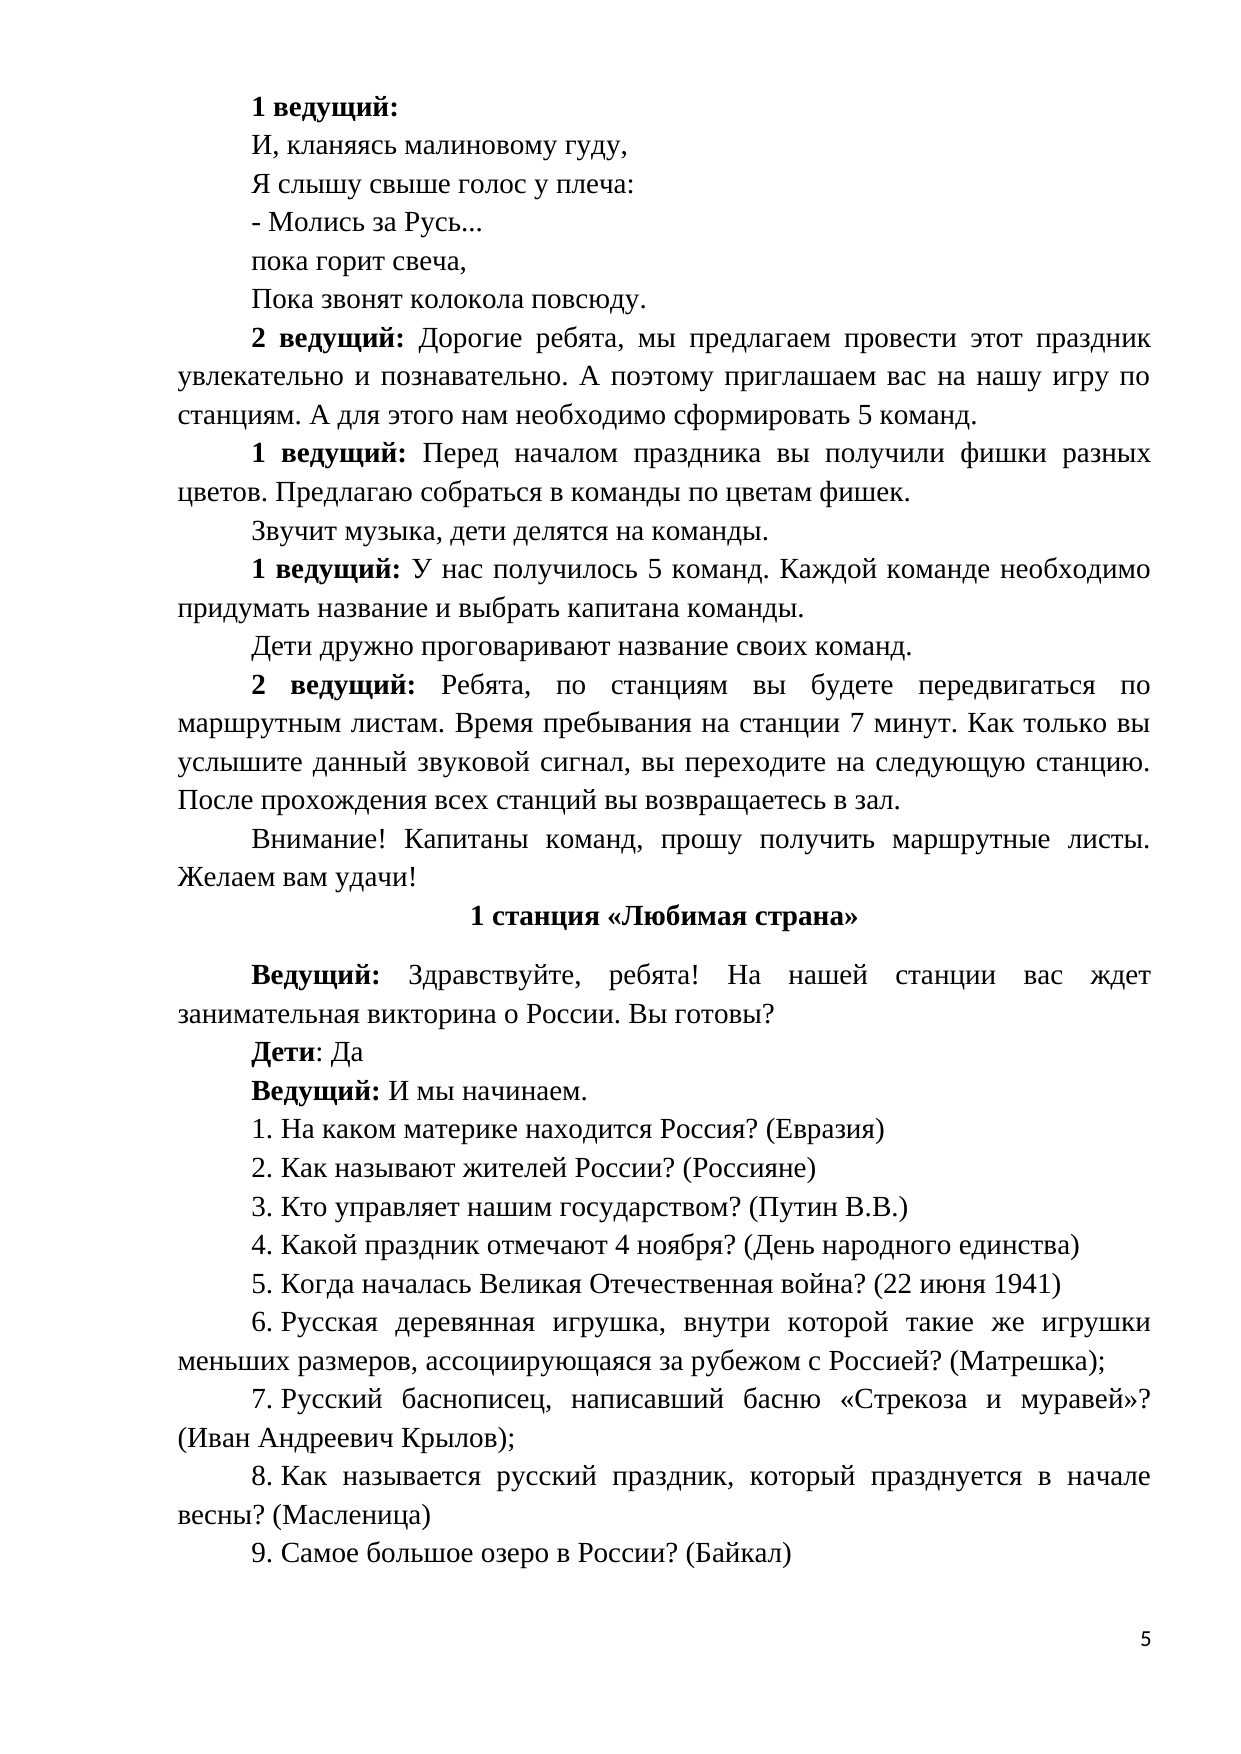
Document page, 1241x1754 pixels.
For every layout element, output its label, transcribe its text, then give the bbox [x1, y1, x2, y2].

text 1 ведущий: У нас получилось 5 команд. Каждой команде необходимо придумать название и выбрать капитана команды. [177, 551, 1152, 623]
text Ведущий: Здравствуйте, ребята! На нашей станции вас ждет занимательная викторина о России. Вы готовы? [177, 957, 1152, 1029]
text Дети: Да [177, 1034, 1152, 1068]
text 2 ведущий: Ребята, по станциям вы будете передвигаться по маршрутным листам. Время пребывания на станции 7 минут. Как только вы услышите данный звуковой сигнал, вы переходите на следующую станцию. После прохождения всех станций вы возвращаетесь в зал. [177, 667, 1152, 816]
text Ведущий: И мы начинаем. [177, 1073, 1152, 1107]
list Русский баснописец, написавший басню «Стрекоза и муравей»? (Иван Андреевич Крылов); [177, 1381, 1152, 1453]
text Дети дружно проговаривают название своих команд. [177, 628, 1152, 662]
text 1 станция «Любимая страна» [177, 898, 1152, 932]
text Внимание! Капитаны команд, прошу получить маршрутные листы. Желаем вам удачи! [177, 821, 1152, 893]
list Как называется русский праздник, который празднуется в начале весны? (Масленица) [177, 1458, 1152, 1531]
list Кто управляет нашим государством? (Путин В.В.) [177, 1189, 1152, 1222]
list Русская деревянная игрушка, внутри которой такие же игрушки меньших размеров, ассоциирующаяся за рубежом с Россией? (Матрешка); [177, 1304, 1152, 1376]
list Когда началась Великая Отечественная война? (22 июня 1941) [177, 1266, 1152, 1299]
text пока горит свеча, [177, 243, 1152, 276]
list На каком материке находится Россия? (Евразия) [177, 1112, 1152, 1145]
text - Молись за Русь... [177, 204, 1152, 238]
text Пока звонят колокола повсюду. [177, 281, 1152, 315]
text 1 ведущий: [177, 89, 1152, 122]
text И, кланяясь малиновому гуду, [177, 127, 1152, 161]
text Звучит музыка, дети делятся на команды. [177, 513, 1152, 546]
list Как называют жителей России? (Россияне) [177, 1150, 1152, 1184]
text Я слышу свыше голос у плеча: [177, 166, 1152, 199]
text 2 ведущий: Дорогие ребята, мы предлагаем провести этот праздник увлекательно и познавательно. А поэтому приглашаем вас на нашу игру по станциям. А для этого нам необходимо сформировать 5 команд. [177, 320, 1152, 431]
list Самое большое озеро в России? (Байкал) [177, 1536, 1152, 1569]
text 1 ведущий: Перед началом праздника вы получили фишки разных цветов. Предлагаю собраться в команды по цветам фишек. [177, 436, 1152, 508]
list Какой праздник отмечают 4 ноября? (День народного единства) [177, 1227, 1152, 1261]
